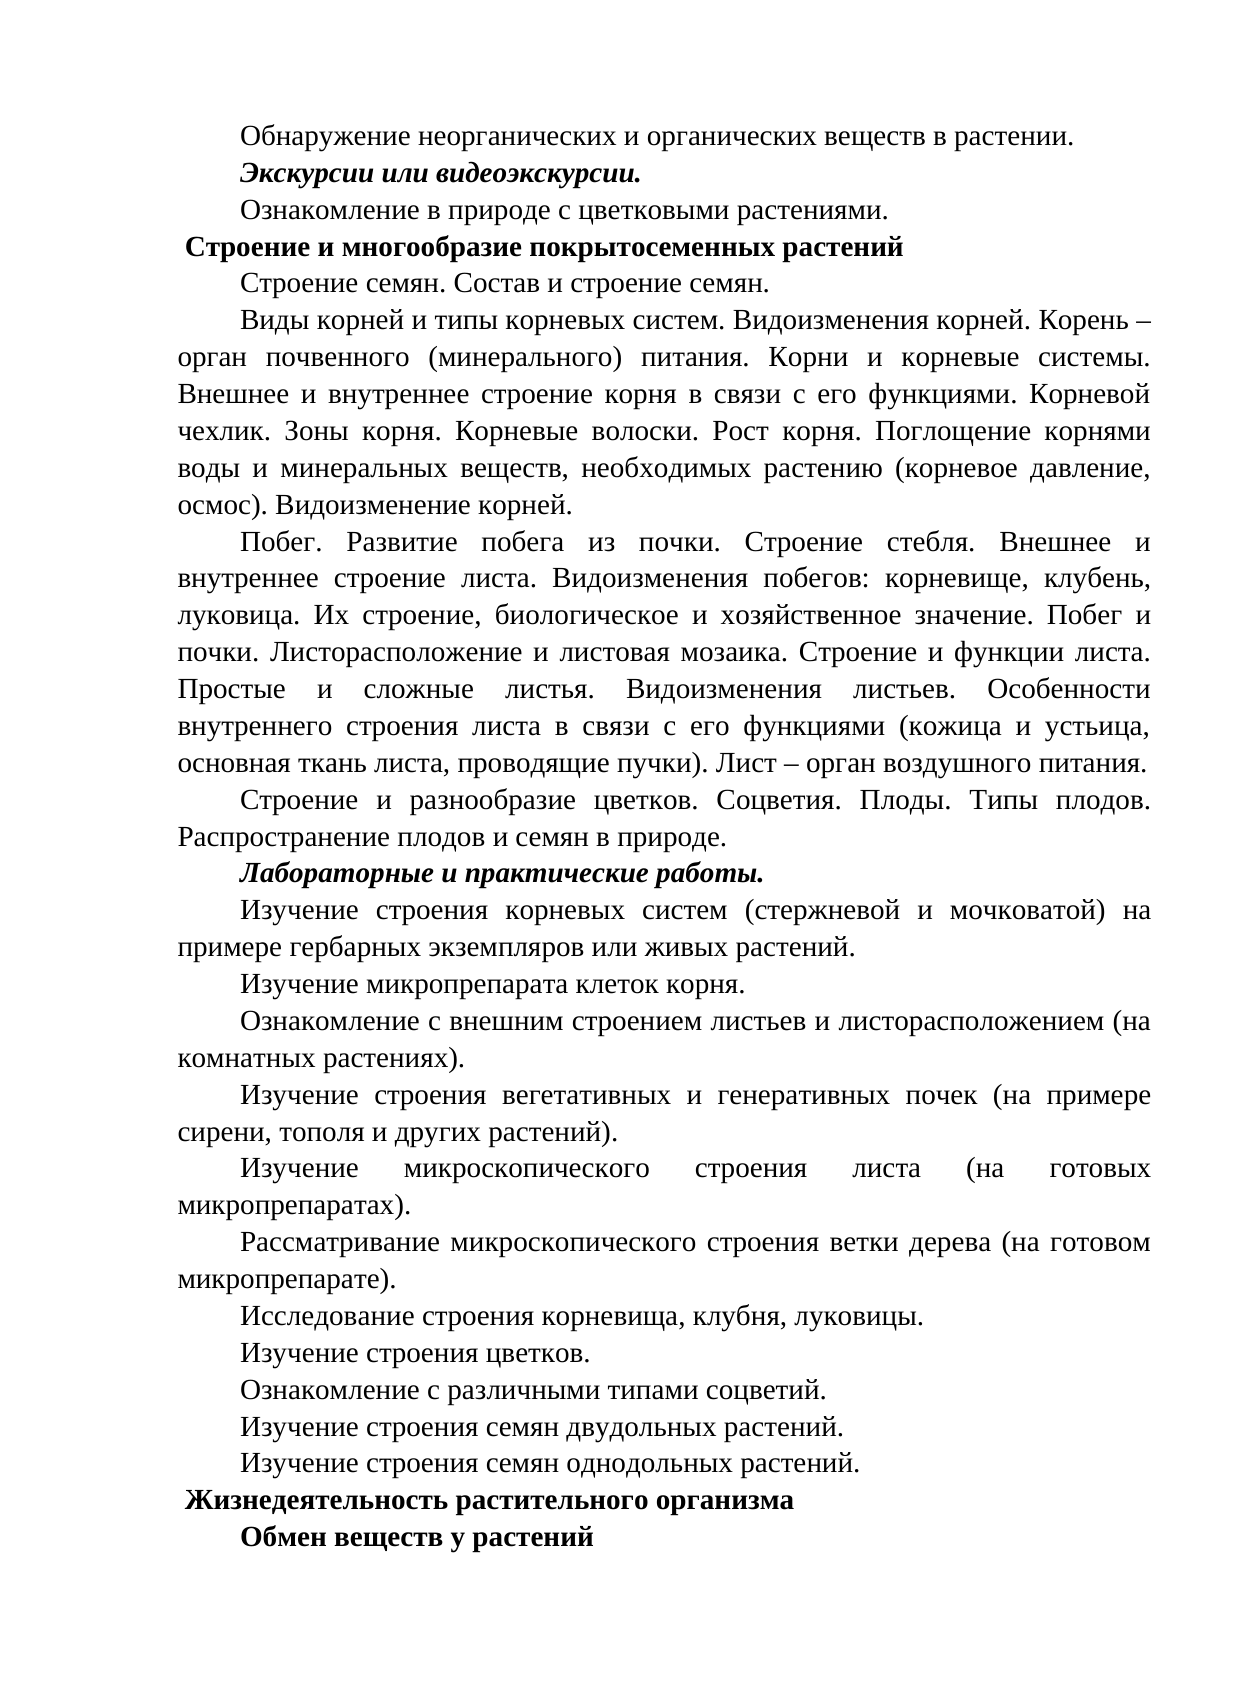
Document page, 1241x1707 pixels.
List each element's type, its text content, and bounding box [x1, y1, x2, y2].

text Экскурсии или видеоэкскурсии. [177, 155, 1152, 188]
text Обмен веществ у растений [177, 1519, 1152, 1553]
text Изучение микроскопического строения листа (на готовых микропрепаратах). [177, 1151, 1152, 1221]
text Изучение строения цветков. [177, 1335, 1152, 1368]
text Ознакомление с внешним строением листьев и листорасположением (на комнатных растениях). [177, 1003, 1152, 1073]
text Ознакомление в природе с цветковыми растениями. [177, 192, 1152, 225]
text Строение семян. Состав и строение семян. [177, 266, 1152, 299]
text Изучение микропрепарата клеток корня. [177, 966, 1152, 1000]
text Побег. Развитие побега из почки. Строение стебля. Внешнее и внутреннее строение листа. Видоизменения побегов: корневище, клубень, луковица. Их строение, биологическое и хозяйственное значение. Побег и почки. Листорасположение и листовая мозаика. Строение и функции листа. Простые и сложные листья. Видоизменения листьев. Особенности внутреннего строения листа в связи с его функциями (кожица и устьица, основная ткань листа, проводящие пучки). Лист – орган воздушного питания. [177, 524, 1152, 778]
text Жизнедеятельность растительного организма [177, 1482, 1152, 1516]
text Исследование строения корневища, клубня, луковицы. [177, 1298, 1152, 1332]
text Изучение строения семян двудольных растений. [177, 1409, 1152, 1442]
text Обнаружение неорганических и органических веществ в растении. [177, 118, 1152, 152]
text Ознакомление с различными типами соцветий. [177, 1372, 1152, 1405]
text Изучение строения корневых систем (стержневой и мочковатой) на примере гербарных экземпляров или живых растений. [177, 892, 1152, 963]
text Строение и разнообразие цветков. Соцветия. Плоды. Типы плодов. Распространение плодов и семян в природе. [177, 782, 1152, 852]
text Изучение строения семян однодольных растений. [177, 1446, 1152, 1479]
text Изучение строения вегетативных и генеративных почек (на примере сирени, тополя и других растений). [177, 1077, 1152, 1147]
text Виды корней и типы корневых систем. Видоизменения корней. Корень – орган почвенного (минерального) питания. Корни и корневые системы. Внешнее и внутреннее строение корня в связи с его функциями. Корневой чехлик. Зоны корня. Корневые волоски. Рост корня. Поглощение корнями воды и минеральных веществ, необходимых растению (корневое давление, осмос). Видоизменение корней. [177, 302, 1152, 520]
text Рассматривание микроскопического строения ветки дерева (на готовом микропрепарате). [177, 1224, 1152, 1295]
text Строение и многообразие покрытосеменных растений [177, 229, 1152, 262]
text Лабораторные и практические работы. [177, 856, 1152, 889]
